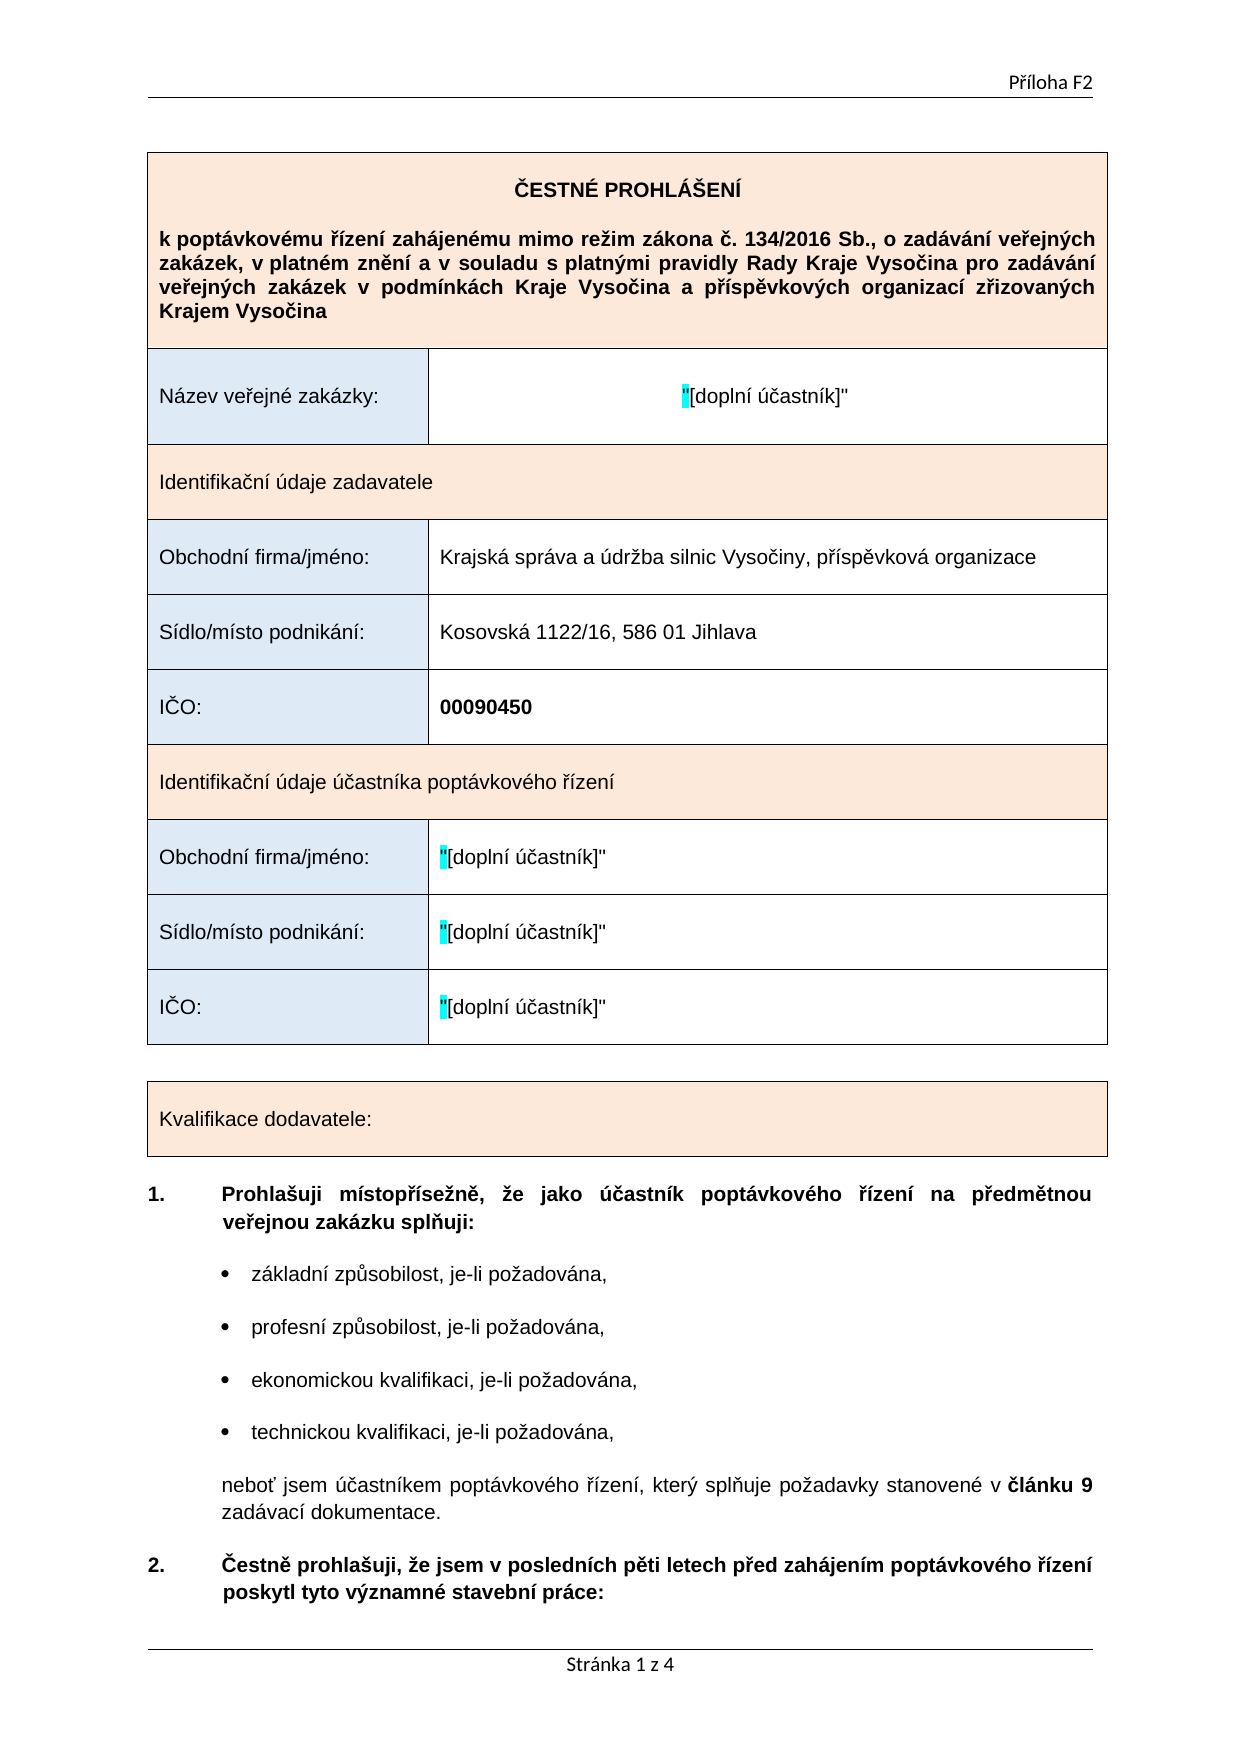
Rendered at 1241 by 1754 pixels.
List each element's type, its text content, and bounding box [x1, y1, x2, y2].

table_cell Sídlo/místo podnikání: [148, 595, 428, 669]
list ekonomickou kvalifikaci, je-li požadována, [221, 1367, 1093, 1391]
list základní způsobilost, je-li požadována, [221, 1262, 1093, 1286]
list neboť jsem účastníkem poptávkového řízení, který splňuje požadavky stanovené v článku 9 zadávací dokumentace. [221, 1473, 1093, 1524]
table_cell Krajská správa a údržba silnic Vysočiny, příspěvková organizace [429, 520, 1107, 594]
table_cell 00090450 [429, 670, 1107, 744]
table_cell Obchodní firma/jméno: [148, 820, 428, 894]
table_cell Kosovská 1122/16, 586 01 Jihlava [429, 595, 1107, 669]
table_cell Obchodní firma/jméno: [148, 520, 428, 594]
table_header Kvalifikace dodavatele: [148, 1082, 1107, 1156]
list Čestně prohlašuji, že jsem v posledních pěti letech před zahájením poptávkového řízení poskytl tyto významné stavební práce: [148, 1553, 1093, 1604]
table_cell [429, 820, 1107, 894]
table_cell Identifikační údaje účastníka poptávkového řízení [148, 745, 1107, 819]
table_cell [429, 895, 1107, 969]
list Prohlašuji místopřísežně, že jako účastník poptávkového řízení na předmětnou veřejnou zakázku splňuji: [148, 1182, 1093, 1234]
table_cell Identifikační údaje zadavatele [148, 445, 1107, 519]
table_header ČESTNÉ PROHLÁŠENÍ k poptávkovému řízení zahájenému mimo režim zákona č. 134/2016 Sb., o zadávání veřejných zakázek, v platném znění a v souladu s platnými pravidly Rady Kraje Vysočina pro zadávání veřejných zakázek v podmínkách Kraje Vysočina a příspěvkových organizací zřizovaných Krajem Vysočina [148, 153, 1107, 347]
table_cell [429, 349, 1107, 444]
table_cell IČO: [148, 970, 428, 1044]
table_cell IČO: [148, 670, 428, 744]
list technickou kvalifikaci, je-li požadována, [221, 1420, 1093, 1444]
list profesní způsobilost, je-li požadována, [221, 1315, 1093, 1339]
table_cell [429, 970, 1107, 1044]
table_cell Název veřejné zakázky: [148, 349, 428, 444]
table_cell Sídlo/místo podnikání: [148, 895, 428, 969]
